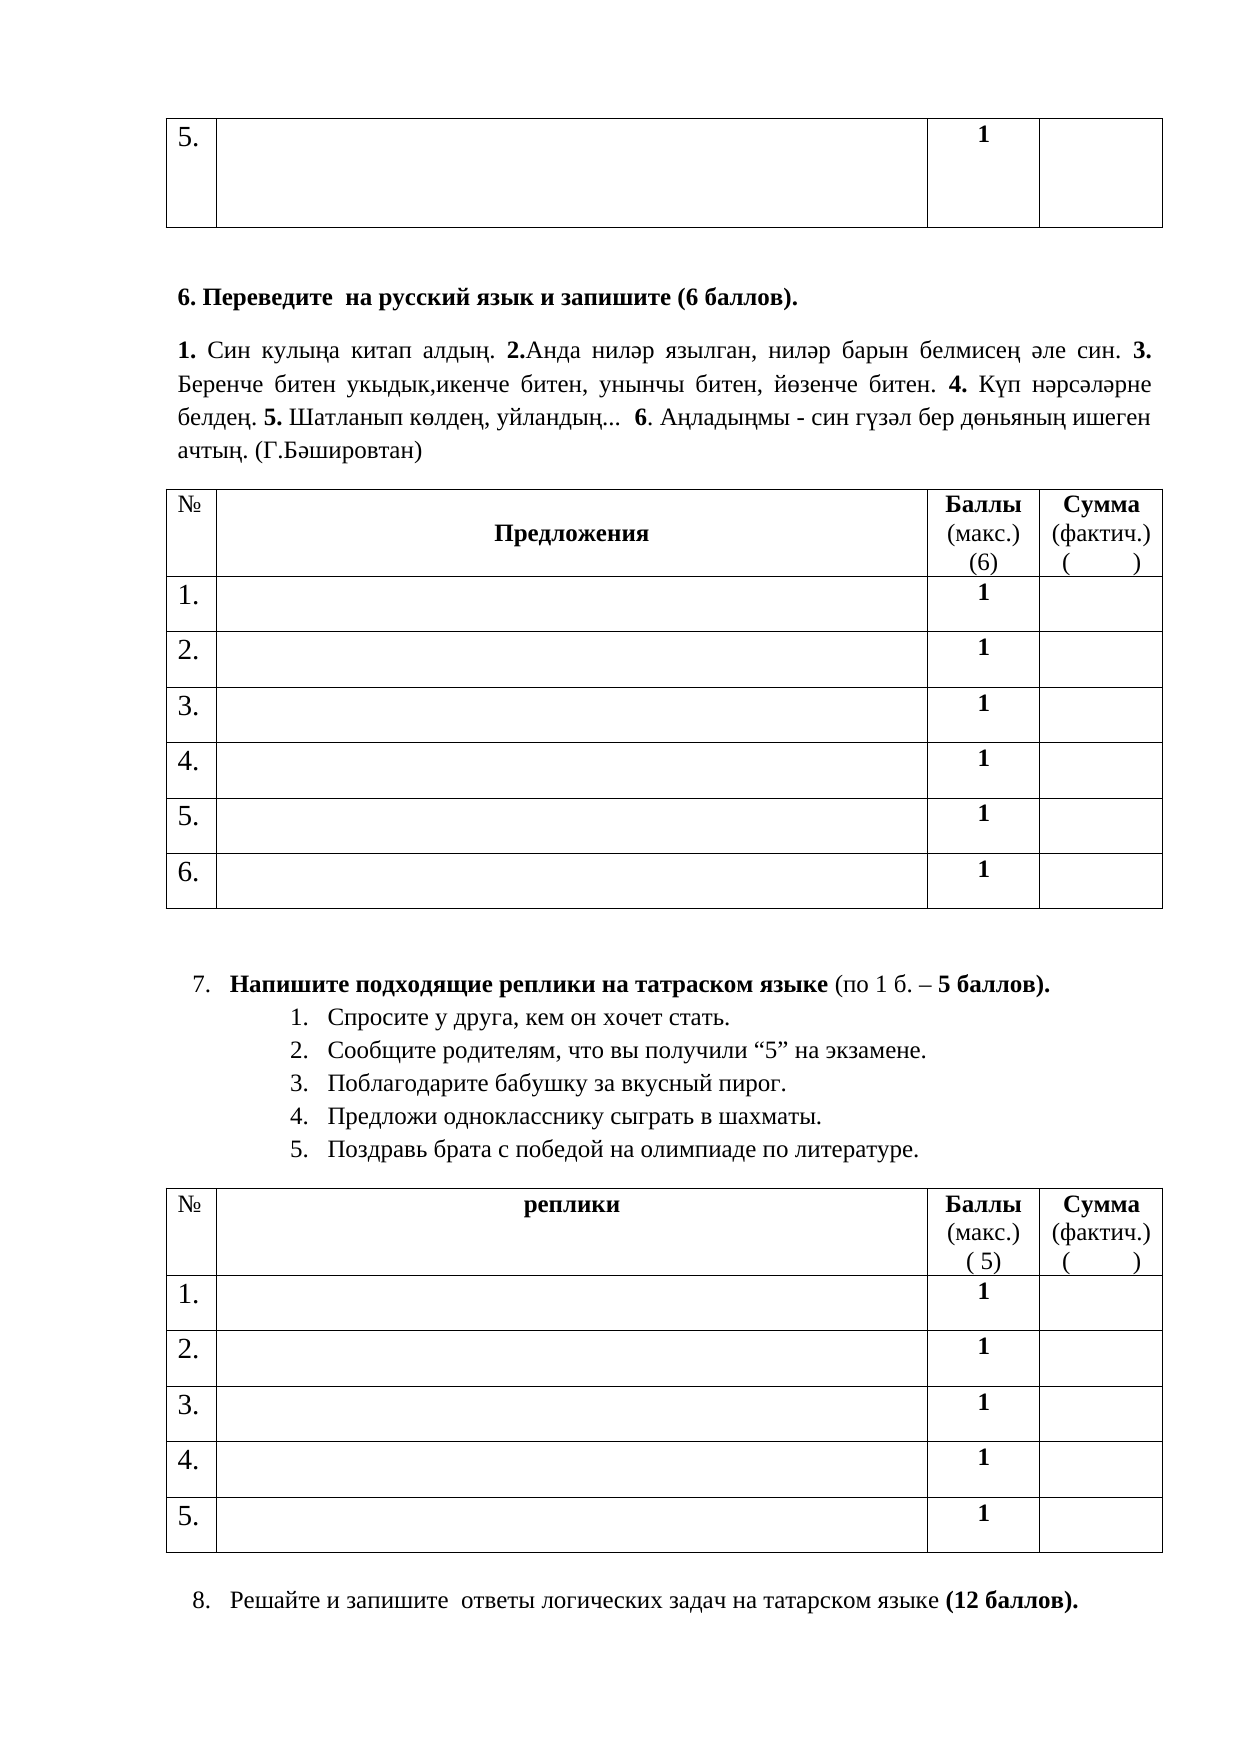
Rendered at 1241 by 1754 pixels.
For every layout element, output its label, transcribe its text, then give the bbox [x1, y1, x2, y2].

list Предложи однокласснику сыграть в шахматы. [290, 1101, 1152, 1129]
table_cell [217, 119, 927, 227]
list Сообщите родителям, что вы получили “5” на экзамене. [290, 1035, 1152, 1063]
table_header реплики [217, 1189, 927, 1275]
text 1. Син кулыңа китап алдың. 2.Анда ниләр язылган, ниләр барын белмисең әле син. 3. Беренче битен укыдык,икенче битен, унынчы битен, йөзенче битен. 4. Күп нәрсәләрне белдең. 5. Шатланып көлдең, уйландың... 6. Аңладыңмы - син гүзәл бер дөньяның ишеген ачтың. (Г.Бәшировтан) [177, 336, 1152, 463]
table_cell 1 [928, 743, 1039, 797]
list Напишите подходящие реплики на татраском языке (по 1 б. – 5 баллов). [192, 969, 1152, 997]
table_cell [217, 743, 927, 797]
table_cell [217, 854, 927, 908]
table_cell 1 [928, 632, 1039, 687]
table_cell [1040, 854, 1162, 908]
table_cell 1 [928, 1387, 1039, 1441]
list Поздравь брата с победой на олимпиаде по литературе. [290, 1134, 1152, 1163]
table_cell [1040, 743, 1162, 797]
table_cell [1040, 1387, 1162, 1441]
table_header № [167, 490, 216, 576]
table_cell [217, 688, 927, 742]
table_cell 1 [928, 1498, 1039, 1552]
table_cell [217, 1442, 927, 1497]
table_cell [1040, 1276, 1162, 1330]
list Спросите у друга, кем он хочет стать. [290, 1002, 1152, 1031]
table_cell [1040, 1442, 1162, 1497]
table_cell 5. [167, 1498, 216, 1552]
list Поблагодарите бабушку за вкусный пирог. [290, 1068, 1152, 1097]
table_cell [217, 577, 927, 631]
table_header Предложения [217, 490, 927, 576]
table_cell 1 [928, 577, 1039, 631]
table_cell 1 [928, 688, 1039, 742]
list Решайте и запишите ответы логических задач на татарском языке (12 баллов). [192, 1585, 1152, 1614]
table_cell 5. [167, 119, 216, 227]
table_cell [1040, 1498, 1162, 1552]
table_cell 6. [167, 854, 216, 908]
table_header Баллы (макс.) ( 5) [928, 1189, 1039, 1275]
table_cell [1040, 799, 1162, 853]
table_header Баллы (макс.) (6) [928, 490, 1039, 576]
table_cell [1040, 1331, 1162, 1386]
text 6. Переведите на русский язык и запишите (6 баллов). [177, 282, 1152, 311]
table_cell [217, 1331, 927, 1386]
table_cell 1. [167, 577, 216, 631]
table_cell [217, 799, 927, 853]
table_cell 1. [167, 1276, 216, 1330]
table_header Сумма (фактич.) ( ) [1040, 1189, 1162, 1275]
table_cell [1040, 632, 1162, 687]
table_cell 5. [167, 799, 216, 853]
table_cell 1 [928, 1331, 1039, 1386]
table_cell 1 [928, 1276, 1039, 1330]
table_cell [217, 1276, 927, 1330]
table_cell [217, 1387, 927, 1441]
table_cell 3. [167, 688, 216, 742]
table_cell 1 [928, 799, 1039, 853]
table_cell [1040, 688, 1162, 742]
table_cell 1 [928, 119, 1039, 227]
table_cell 4. [167, 1442, 216, 1497]
table_cell [217, 1498, 927, 1552]
table_cell 1 [928, 1442, 1039, 1497]
table_cell [217, 632, 927, 687]
table_cell 4. [167, 743, 216, 797]
table_header № [167, 1189, 216, 1275]
table_cell 2. [167, 632, 216, 687]
table_header Сумма (фактич.) ( ) [1040, 490, 1162, 576]
table_cell 1 [928, 854, 1039, 908]
table_cell 3. [167, 1387, 216, 1441]
table_cell [1040, 577, 1162, 631]
table_cell [1040, 119, 1162, 227]
table_cell 2. [167, 1331, 216, 1386]
